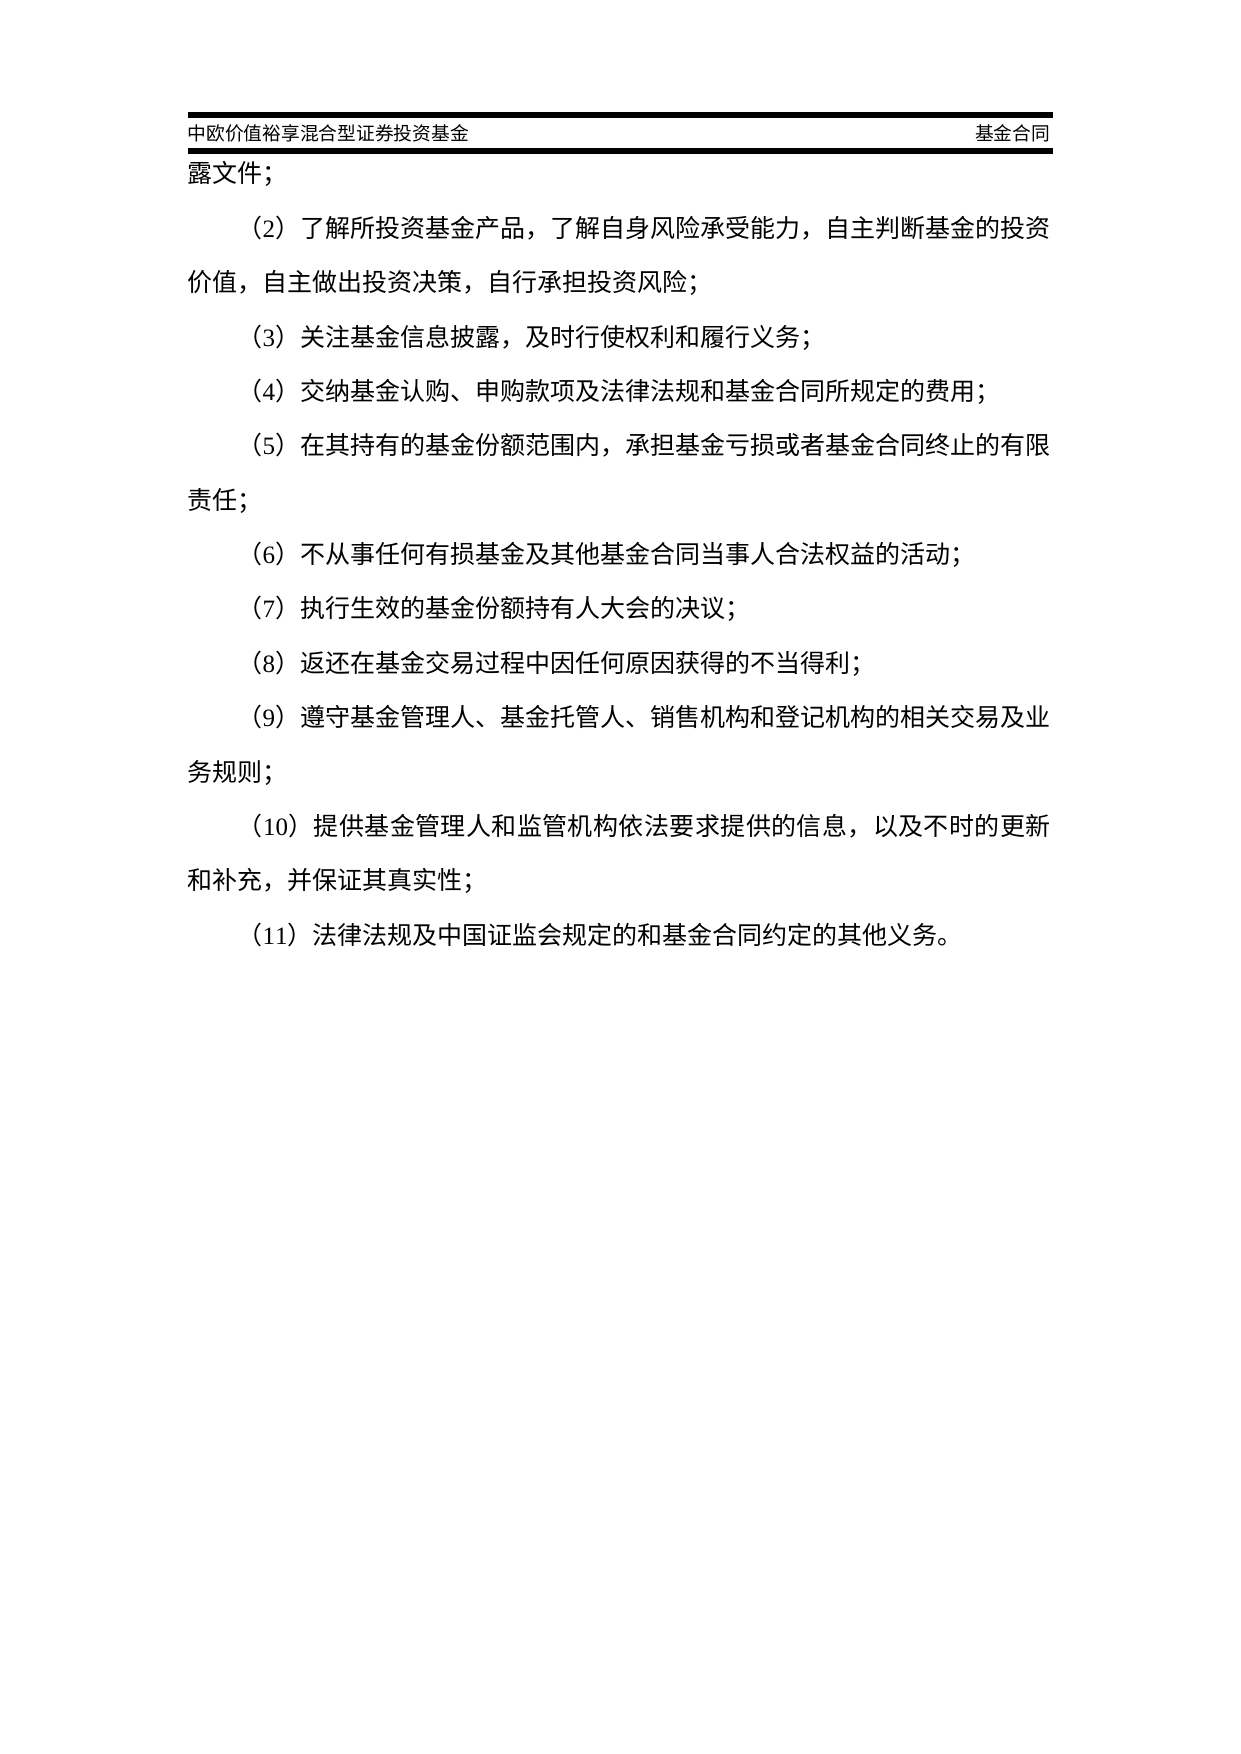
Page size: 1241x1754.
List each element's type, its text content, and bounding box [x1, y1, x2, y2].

text （5）在其持有的基金份额范围内，承担基金亏损或者基金合同终止的有限责任； [187, 426, 1053, 516]
text （7）执行生效的基金份额持有人大会的决议； [187, 589, 1053, 625]
text （2）了解所投资基金产品，了解自身风险承受能力，自主判断基金的投资价值，自主做出投资决策，自行承担投资风险； [187, 208, 1053, 299]
text （6）不从事任何有损基金及其他基金合同当事人合法权益的活动； [187, 534, 1053, 571]
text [187, 154, 1053, 190]
text （11）法律法规及中国证监会规定的和基金合同约定的其他义务。 [187, 915, 1053, 951]
text （4）交纳基金认购、申购款项及法律法规和基金合同所规定的费用； [187, 371, 1053, 408]
text （10）提供基金管理人和监管机构依法要求提供的信息，以及不时的更新和补充，并保证其真实性； [187, 806, 1053, 897]
text （8）返还在基金交易过程中因任何原因获得的不当得利； [187, 643, 1053, 679]
text （9）遵守基金管理人、基金托管人、销售机构和登记机构的相关交易及业务规则； [187, 698, 1053, 788]
text （3）关注基金信息披露，及时行使权利和履行义务； [187, 317, 1053, 353]
